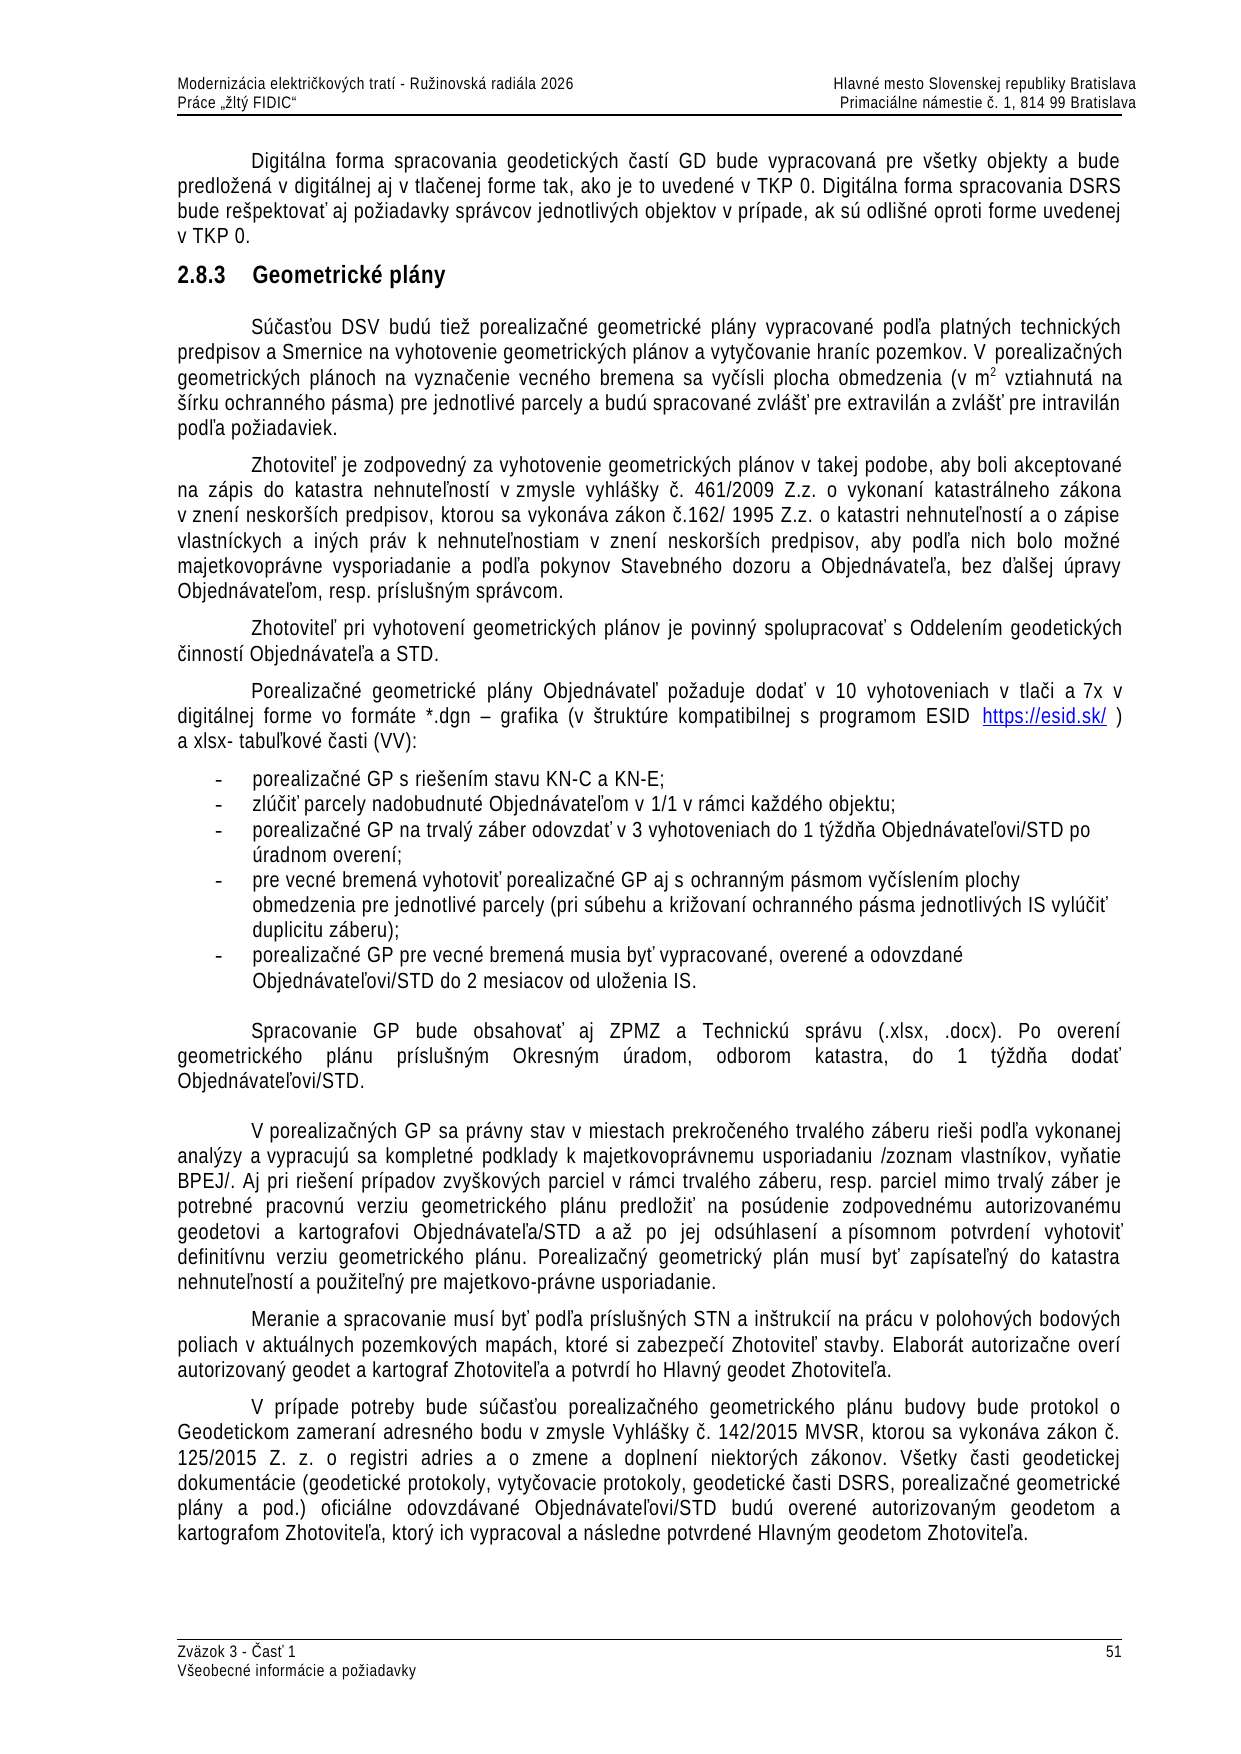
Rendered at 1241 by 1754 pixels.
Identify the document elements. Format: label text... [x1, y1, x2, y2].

list porealizačné GP pre vecné bremená musia byť vypracované, overené a odovzdané Objednávateľovi/STD do 2 mesiacov od uloženia IS. [215, 942, 1122, 993]
text V prípade potreby bude súčasťou porealizačného geometrického plánu budovy bude protokol o Geodetickom zameraní adresného bodu v zmysle Vyhlášky č. 142/2015 MVSR, ktorou sa vykonáva zákon č. 125/2015 Z. z. o registri adries a o zmene a doplnení niektorých zákonov. Všetky časti geodetickej dokumentácie (geodetické protokoly, vytyčovacie protokoly, geodetické časti DSRS, porealizačné geometrické plány a pod.) oficiálne odovzdávané Objednávateľovi/STD budú overené autorizovaným geodetom a kartografom Zhotoviteľa, ktorý ich vypracoval a následne potvrdené Hlavným geodetom Zhotoviteľa. [177, 1394, 1122, 1545]
text Súčasťou DSV budú tiež porealizačné geometrické plány vypracované podľa platných technických predpisov a Smernice na vyhotovenie geometrických plánov a vytyčovanie hraníc pozemkov. V porealizačných geometrických plánoch na vyznačenie vecného bremena sa vyčísli plocha obmedzenia (v m2 vztiahnutá na šírku ochranného pásma) pre jednotlivé parcely a budú spracované zvlášť pre extravilán a zvlášť pre intravilán podľa požiadaviek. [177, 314, 1122, 440]
text Zhotoviteľ je zodpovedný za vyhotovenie geometrických plánov v takej podobe, aby boli akceptované na zápis do katastra nehnuteľností v zmysle vyhlášky č. 461/2009 Z.z. o vykonaní katastrálneho zákona v znení neskorších predpisov, ktorou sa vykonáva zákon č.162/ 1995 Z.z. o katastri nehnuteľností a o zápise vlastníckych a iných práv k nehnuteľnostiam v znení neskorších predpisov, aby podľa nich bolo možné majetkovoprávne vysporiadanie a podľa pokynov Stavebného dozoru a Objednávateľa, bez ďalšej úpravy Objednávateľom, resp. príslušným správcom. [177, 452, 1122, 603]
text Meranie a spracovanie musí byť podľa príslušných STN a inštrukcií na prácu v polohových bodových poliach v aktuálnych pozemkových mapách, ktoré si zabezpečí Zhotoviteľ stavby. Elaborát autorizačne overí autorizovaný geodet a kartograf Zhotoviteľa a potvrdí ho Hlavný geodet Zhotoviteľa. [177, 1306, 1122, 1382]
text Zhotoviteľ pri vyhotovení geometrických plánov je povinný spolupracovať s Oddelením geodetických činností Objednávateľa a STD. [177, 615, 1122, 666]
list zlúčiť parcely nadobudnuté Objednávateľom v 1/1 v rámci každého objektu; [215, 791, 1122, 816]
text V porealizačných GP sa právny stav v miestach prekročeného trvalého záberu rieši podľa vykonanej analýzy a vypracujú sa kompletné podklady k majetkovoprávnemu usporiadaniu /zoznam vlastníkov, vyňatie BPEJ/. Aj pri riešení prípadov zvyškových parciel v rámci trvalého záberu, resp. parciel mimo trvalý záber je potrebné pracovnú verziu geometrického plánu predložiť na posúdenie zodpovednému autorizovanému geodetovi a kartografovi Objednávateľa/STD a až po jej odsúhlasení a písomnom potvrdení vyhotoviť definitívnu verziu geometrického plánu. Porealizačný geometrický plán musí byť zapísateľný do katastra nehnuteľností a použiteľný pre majetkovo-právne usporiadanie. [177, 1118, 1122, 1294]
list porealizačné GP na trvalý záber odovzdať v 3 vyhotoveniach do 1 týždňa Objednávateľovi/STD po úradnom overení; [215, 816, 1122, 867]
text Digitálna forma spracovania geodetických častí GD bude vypracovaná pre všetky objekty a bude predložená v digitálnej aj v tlačenej forme tak, ako je to uvedené v TKP 0. Digitálna forma spracovania DSRS bude rešpektovať aj požiadavky správcov jednotlivých objektov v prípade, ak sú odlišné oproti forme uvedenej v TKP 0. [177, 148, 1122, 248]
subtitle Geometrické plány [177, 261, 1122, 289]
text Porealizačné geometrické plány Objednávateľ požaduje dodať v 10 vyhotoveniach v tlači a 7x v digitálnej forme vo formáte *.dgn – grafika (v štruktúre kompatibilnej s programom ESID https://esid.sk/ ) a xlsx- tabuľkové časti (VV): [177, 678, 1122, 753]
list pre vecné bremená vyhotoviť porealizačné GP aj s ochranným pásmom vyčíslením plochy obmedzenia pre jednotlivé parcely (pri súbehu a križovaní ochranného pásma jednotlivých IS vylúčiť duplicitu záberu); [215, 867, 1122, 942]
list porealizačné GP s riešením stavu KN-C a KN-E; [215, 766, 1122, 791]
text Spracovanie GP bude obsahovať aj ZPMZ a Technickú správu (.xlsx, .docx). Po overení geometrického plánu príslušným Okresným úradom, odborom katastra, do 1 týždňa dodať Objednávateľovi/STD. [177, 1018, 1122, 1093]
